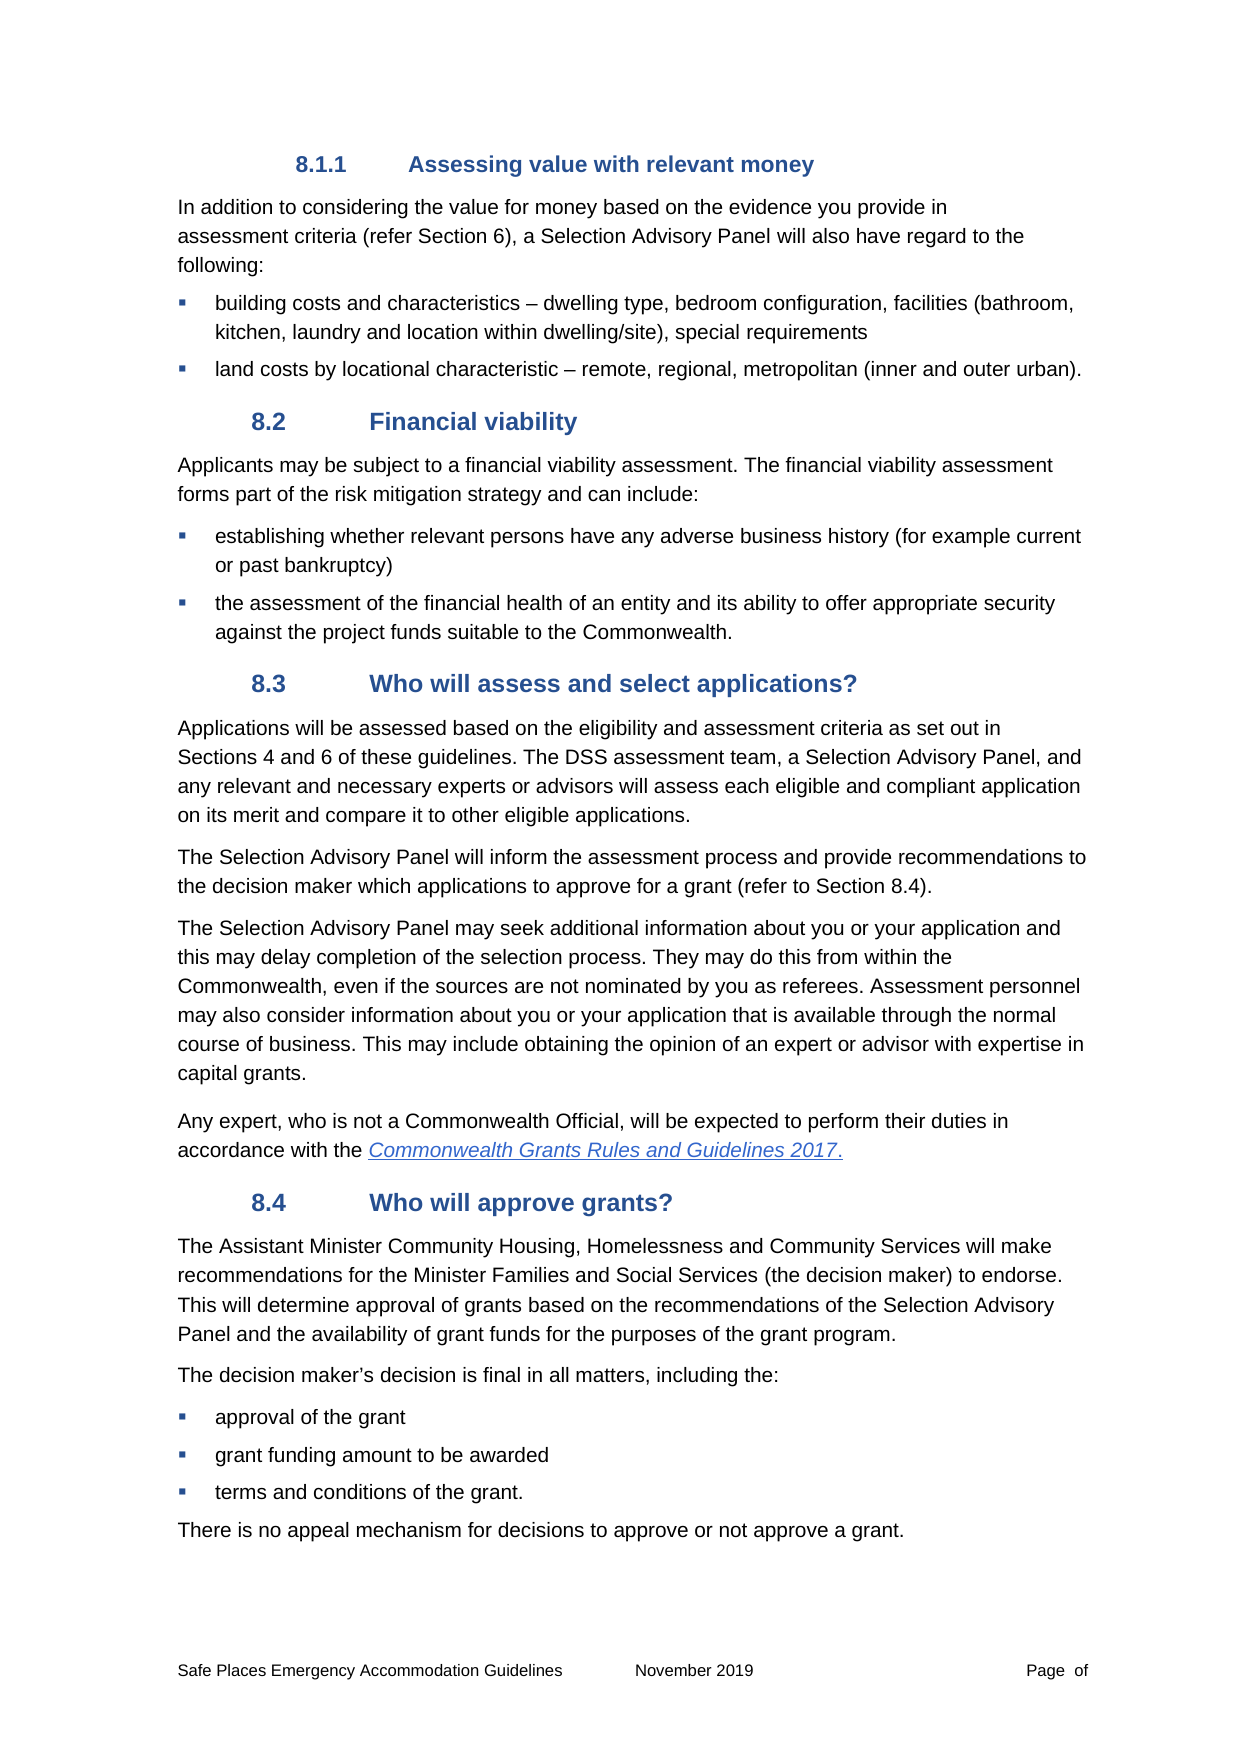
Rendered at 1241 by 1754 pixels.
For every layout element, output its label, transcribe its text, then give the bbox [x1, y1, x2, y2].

text The Selection Advisory Panel may seek additional information about you or your application and this may delay completion of the selection process. They may do this from within the Commonwealth, even if the sources are not nominated by you as referees. Assessment personnel may also consider information about you or your application that is available through the normal course of business. This may include obtaining the opinion of an expert or advisor with expertise in capital grants. [177, 910, 1092, 1085]
subtitle Who will assess and select applications? [251, 668, 1092, 698]
subtitle Who will approve grants? [251, 1187, 1092, 1216]
text Applicants may be subject to a financial viability assessment. The financial viability assessment forms part of the risk mitigation strategy and can include: [177, 448, 1092, 506]
list the assessment of the financial health of an entity and its ability to offer appropriate security against the project funds suitable to the Commonwealth. [177, 585, 1092, 643]
list approval of the grant [177, 1400, 1092, 1429]
list There is no appeal mechanism for decisions to approve or not approve a grant. [177, 1512, 1092, 1541]
text Applications will be assessed based on the eligibility and assessment criteria as set out in Sections 4 and 6 of these guidelines. The DSS assessment team, a Selection Advisory Panel, and any relevant and necessary experts or advisors will assess each eligible and compliant application on its merit and compare it to other eligible applications. [177, 710, 1092, 827]
list terms and conditions of the grant. [177, 1475, 1092, 1504]
subtitle Financial viability [251, 406, 1092, 435]
text Any expert, who is not a Commonwealth Official, will be expected to perform their duties in accordance with the Commonwealth Grants Rules and Guidelines 2017. [177, 1104, 1092, 1162]
list establishing whether relevant persons have any adverse business history (for example current or past bankruptcy) [177, 518, 1092, 577]
list grant funding amount to be awarded [177, 1437, 1092, 1466]
text The Selection Advisory Panel will inform the assessment process and provide recommendations to the decision maker which applications to approve for a grant (refer to Section 8.4). [177, 839, 1092, 898]
text The decision maker’s decision is final in all matters, including the: [177, 1358, 1092, 1387]
list building costs and characteristics – dwelling type, bedroom configuration, facilities (bathroom, kitchen, laundry and location within dwelling/site), special requirements [177, 285, 1092, 343]
text The Assistant Minister Community Housing, Homelessness and Community Services will make recommendations for the Minister Families and Social Services (the decision maker) to endorse. This will determine approval of grants based on the recommendations of the Selection Advisory Panel and the availability of grant funds for the purposes of the grant program. [177, 1229, 1092, 1346]
subtitle Assessing value with relevant money [295, 148, 1092, 177]
list In addition to considering the value for money based on the evidence you provide in assessment criteria (refer Section 6), a Selection Advisory Panel will also have regard to the following: [177, 189, 1092, 277]
list land costs by locational characteristic – remote, regional, metropolitan (inner and outer urban). [177, 352, 1092, 381]
